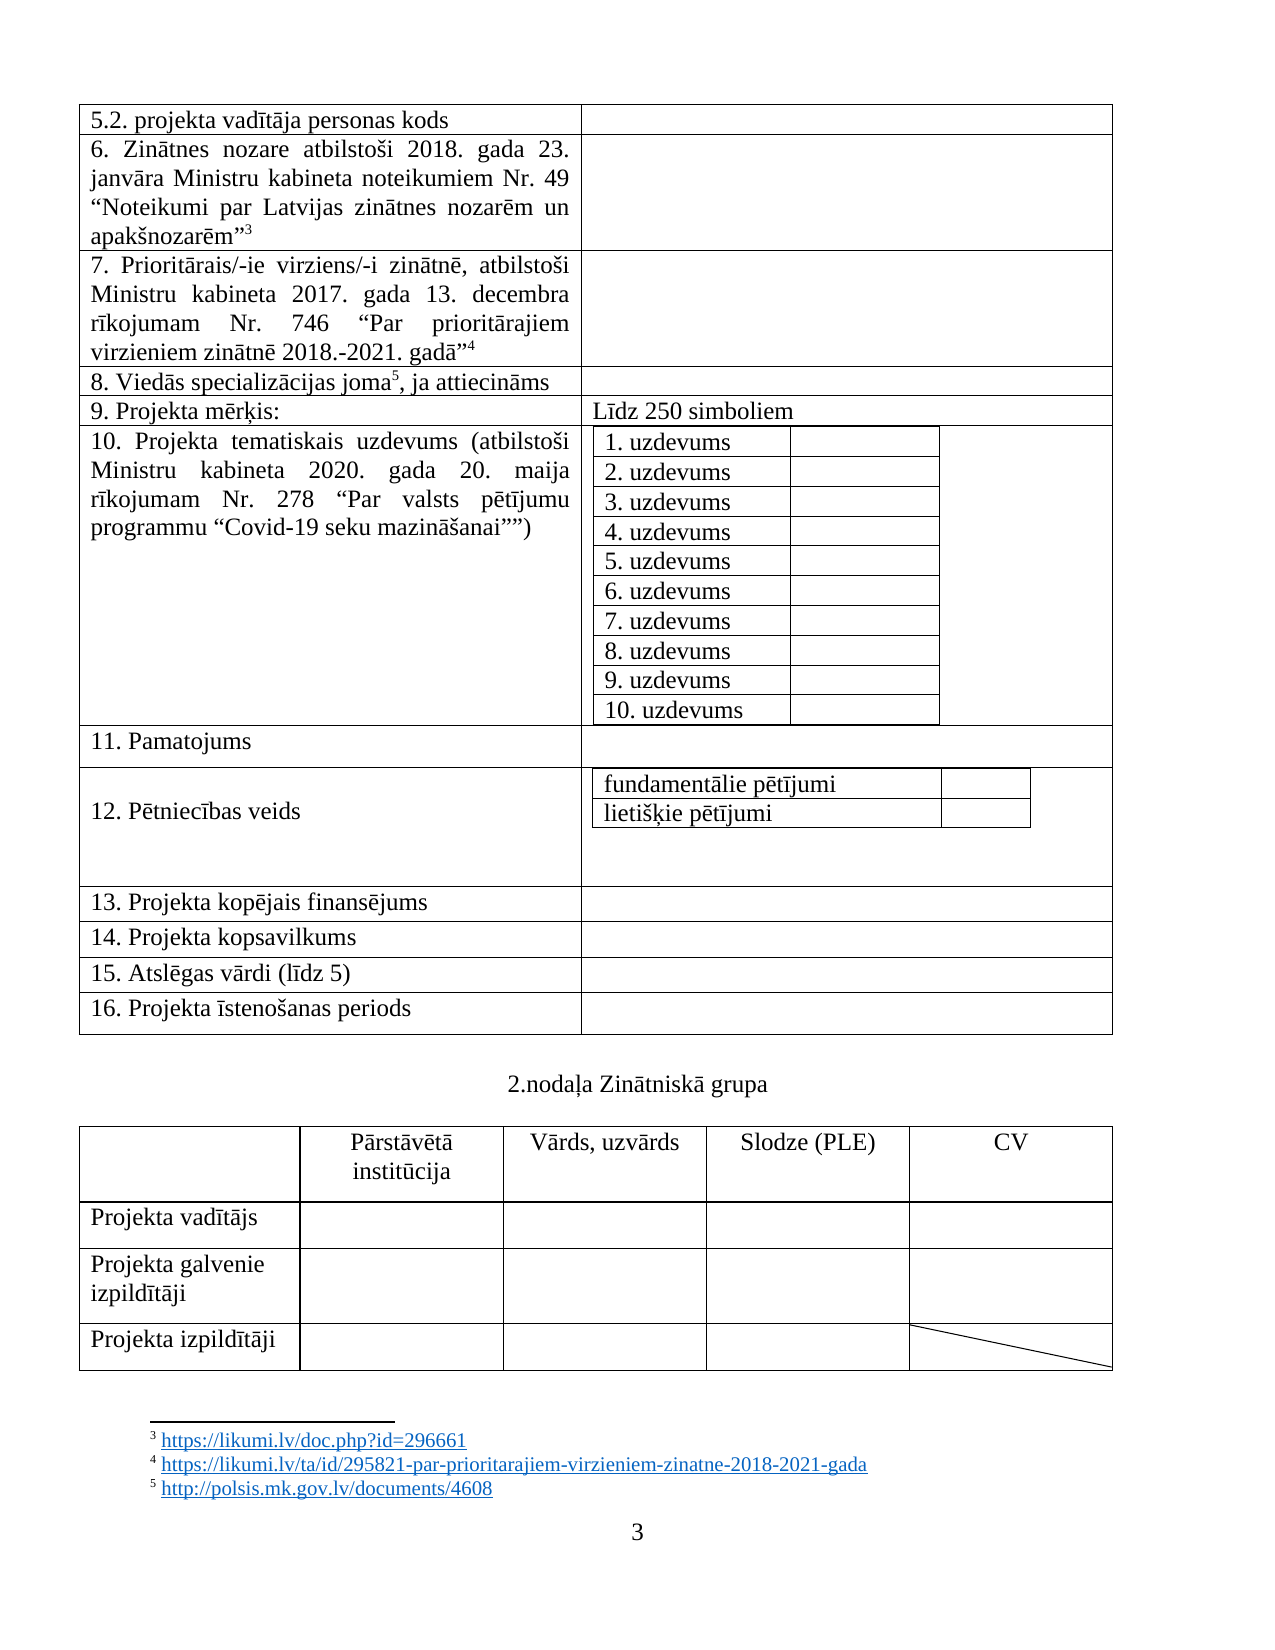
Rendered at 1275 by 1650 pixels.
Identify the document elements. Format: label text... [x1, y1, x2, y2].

table_cell [791, 695, 939, 724]
table_cell [504, 1249, 706, 1323]
table_header Vārds, uzvārds [504, 1127, 706, 1201]
table_cell 14. Projekta kopsavilkums [80, 922, 581, 957]
table_cell [910, 1249, 1112, 1323]
table_cell [594, 576, 790, 605]
table_cell Projekta galvenie izpildītāji [80, 1249, 299, 1323]
table_cell [791, 606, 939, 635]
table_cell [791, 546, 939, 575]
table_cell [791, 457, 939, 486]
table_cell [791, 517, 939, 545]
table_cell [301, 1249, 503, 1323]
table_cell [594, 427, 790, 456]
table_cell [914, 1324, 1112, 1366]
table_cell [582, 426, 593, 725]
table_cell 13. Projekta kopējais finansējums [80, 887, 581, 921]
table_cell [791, 576, 939, 605]
table_cell [582, 251, 1112, 366]
table_cell [791, 666, 939, 694]
table_cell 5.2. projekta vadītāja personas kods [80, 105, 581, 133]
table_cell [504, 1203, 706, 1248]
table_cell 6. Zinātnes nozare atbilstoši 2018. gada 23. janvāra Ministru kabineta noteikumiem Nr. 49 “Noteikumi par Latvijas zinātnes nozarēm un apakšnozarēm” [80, 135, 581, 249]
table_cell [594, 457, 790, 486]
table_cell [594, 666, 790, 694]
table_cell [910, 1203, 1112, 1248]
table_cell [582, 367, 1112, 395]
table_cell 15. Atslēgas vārdi (līdz 5) [80, 958, 581, 992]
table_header Pārstāvētā institūcija [301, 1127, 503, 1201]
table_cell [791, 427, 939, 456]
table_cell [707, 1324, 909, 1369]
table_cell 7. Prioritārais/-ie virziens/-i zinātnē, atbilstoši Ministru kabineta 2017. gada 13. decembra rīkojumam Nr. 746 “Par prioritārajiem virzieniem zinātnē 2018.-2021. gadā” [80, 251, 581, 366]
table_cell Līdz 250 simboliem [582, 396, 1112, 425]
table_cell [582, 993, 1112, 1034]
table_cell Projekta vadītājs [80, 1203, 299, 1248]
table_cell [504, 1324, 706, 1369]
table_cell [940, 426, 1112, 725]
subtitle 2.nodaļa Zinātniskā grupa [150, 1069, 1125, 1097]
table_cell 10. Projekta tematiskais uzdevums (atbilstoši Ministru kabineta 20. gada . rīkojumam Nr. “Par valsts pētījumu programmu “””) [80, 426, 581, 725]
table_header CV [910, 1127, 1112, 1201]
table_cell [301, 1203, 503, 1248]
table_cell 16. Projekta īstenošanas periods [80, 993, 581, 1034]
table_cell [582, 958, 1112, 992]
table_header [80, 1127, 299, 1201]
table_cell [582, 768, 1112, 886]
table_cell [707, 1249, 909, 1323]
table_cell 12. Pētniecības veids [80, 768, 581, 886]
table_cell [910, 1326, 1112, 1369]
table_cell [582, 726, 1112, 767]
table_cell 9. Projekta mērķis: [80, 396, 581, 425]
table_cell 8. Viedās specializācijas joma, ja attiecināms [80, 367, 581, 395]
table_cell [582, 135, 1112, 249]
table_header Slodze (PLE) [707, 1127, 909, 1201]
table_cell [301, 1324, 503, 1369]
table_cell [707, 1203, 909, 1248]
table_cell [594, 695, 790, 724]
table_cell [791, 487, 939, 516]
table_cell 11. Pamatojums [80, 726, 581, 767]
table_cell [594, 606, 790, 635]
table_cell [582, 922, 1112, 957]
table_cell [791, 636, 939, 665]
table_cell [594, 487, 790, 516]
table_cell [582, 105, 1112, 133]
table_cell [582, 887, 1112, 921]
table_cell Projekta izpildītāji [80, 1324, 299, 1369]
table_cell [594, 517, 790, 545]
table_cell [594, 546, 790, 575]
table_cell [594, 636, 790, 665]
